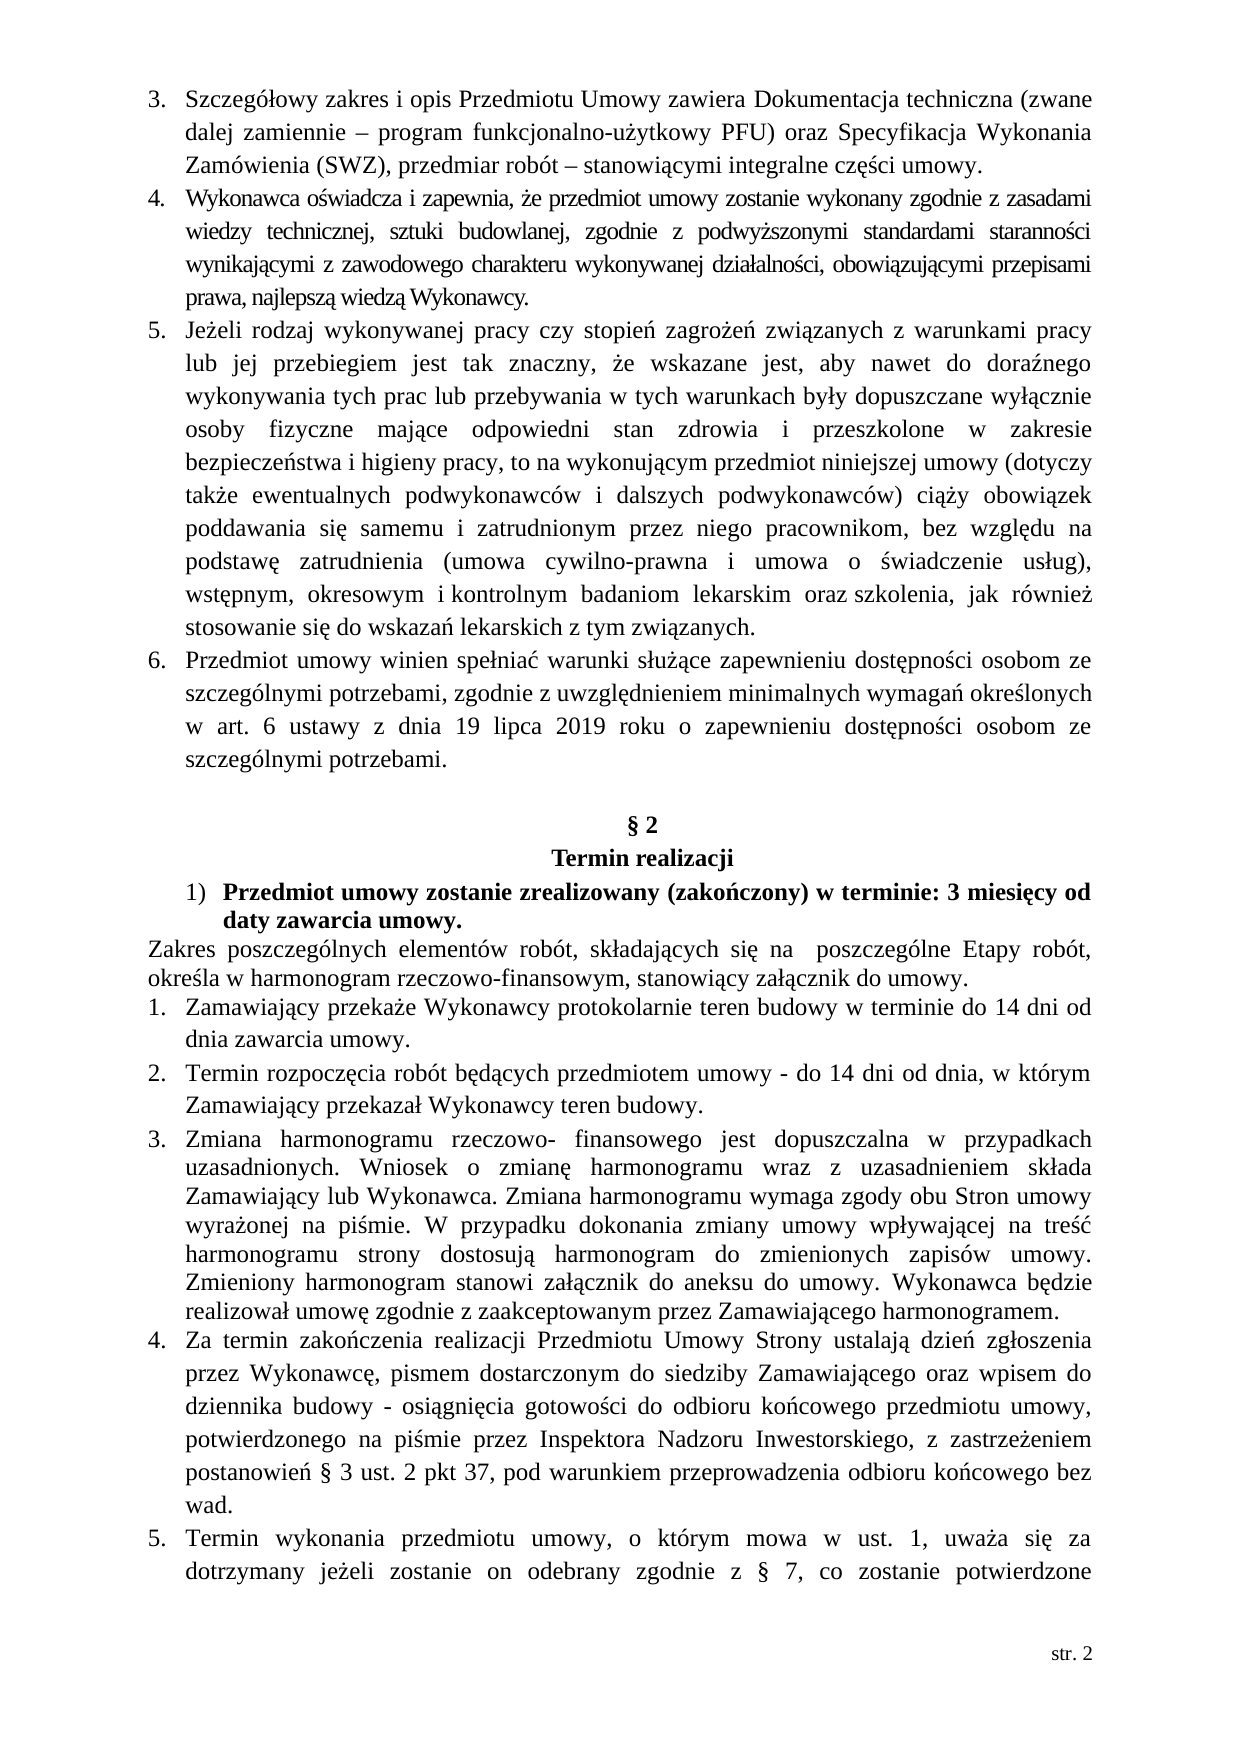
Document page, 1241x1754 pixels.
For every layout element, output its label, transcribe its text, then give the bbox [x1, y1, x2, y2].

list Przedmiot umowy zostanie zrealizowany (zakończony) w terminie: 3 miesięcy od daty zawarcia umowy. [185, 877, 1092, 934]
list Za termin zakończenia realizacji Przedmiotu Umowy Strony ustalają dzień zgłoszenia przez Wykonawcę, pismem dostarczonym do siedziby Zamawiającego oraz wpisem do dziennika budowy - osiągnięcia gotowości do odbioru końcowego przedmiotu umowy, potwierdzonego na piśmie przez Inspektora Nadzoru Inwestorskiego, z zastrzeżeniem postanowień § 3 ust. 2 pkt 37, pod warunkiem przeprowadzenia odbioru końcowego bez wad. [148, 1325, 1092, 1519]
list Zmiana harmonogramu rzeczowo- finansowego jest dopuszczalna w przypadkach uzasadnionych. Wniosek o zmianę harmonogramu wraz z uzasadnieniem składa Zamawiający lub Wykonawca. Zmiana harmonogramu wymaga zgody obu Stron umowy wyrażonej na piśmie. W przypadku dokonania zmiany umowy wpływającej na treść harmonogramu strony dostosują harmonogram do zmienionych zapisów umowy. Zmieniony harmonogram stanowi załącznik do aneksu do umowy. Wykonawca będzie realizował umowę zgodnie z zaakceptowanym przez Zamawiającego harmonogramem. [148, 1124, 1092, 1325]
text Zakres poszczególnych elementów robót, składających się na poszczególne Etapy robót, określa w harmonogram rzeczowo-finansowym, stanowiący załącznik do umowy. [148, 934, 1092, 992]
title Wykonawca oświadcza i zapewnia, że przedmiot umowy zostanie wykonany zgodnie z zasadami wiedzy technicznej, sztuki budowlanej, zgodnie z podwyższonymi standardami staranności wynikającymi z zawodowego charakteru wykonywanej działalności, obowiązującymi przepisami prawa, najlepszą wiedzą Wykonawcy. [148, 183, 1092, 311]
list Szczegółowy zakres i opis Przedmiotu Umowy zawiera Dokumentacja techniczna (zwane dalej zamiennie – program funkcjonalno-użytkowy PFU) oraz Specyfikacja Wykonania Zamówienia (SWZ), przedmiar robót – stanowiącymi integralne części umowy. [148, 84, 1092, 179]
list Zamawiający przekaże Wykonawcy protokolarnie teren budowy w terminie do 14 dni od dnia zawarcia umowy. [148, 992, 1092, 1053]
list Przedmiot umowy winien spełniać warunki służące zapewnieniu dostępności osobom ze szczególnymi potrzebami, zgodnie z uwzględnieniem minimalnych wymagań określonych w art. 6 ustawy z dnia 19 lipca 2019 roku o zapewnieniu dostępności osobom ze szczególnymi potrzebami. [148, 645, 1092, 773]
list Termin realizacji [192, 843, 1092, 872]
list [148, 1523, 1092, 1585]
list Termin rozpoczęcia robót będących przedmiotem umowy - do 14 dni od dnia, w którym Zamawiający przekazał Wykonawcy teren budowy. [148, 1058, 1092, 1119]
list § 2 [192, 811, 1092, 839]
list Jeżeli rodzaj wykonywanej pracy czy stopień zagrożeń związanych z warunkami pracy lub jej przebiegiem jest tak znaczny, że wskazane jest, aby nawet do doraźnego wykonywania tych prac lub przebywania w tych warunkach były dopuszczane wyłącznie osoby fizyczne mające odpowiedni stan zdrowia i przeszkolone w zakresie bezpieczeństwa i higieny pracy, to na wykonującym przedmiot niniejszej umowy (dotyczy także ewentualnych podwykonawców i dalszych podwykonawców) ciąży obowiązek poddawania się samemu i zatrudnionym przez niego pracownikom, bez względu na podstawę zatrudnienia (umowa cywilno-prawna i umowa o świadczenie usług), wstępnym, okresowym i kontrolnym badaniom lekarskim oraz szkolenia, jak również stosowanie się do wskazań lekarskich z tym związanych. [148, 315, 1092, 641]
